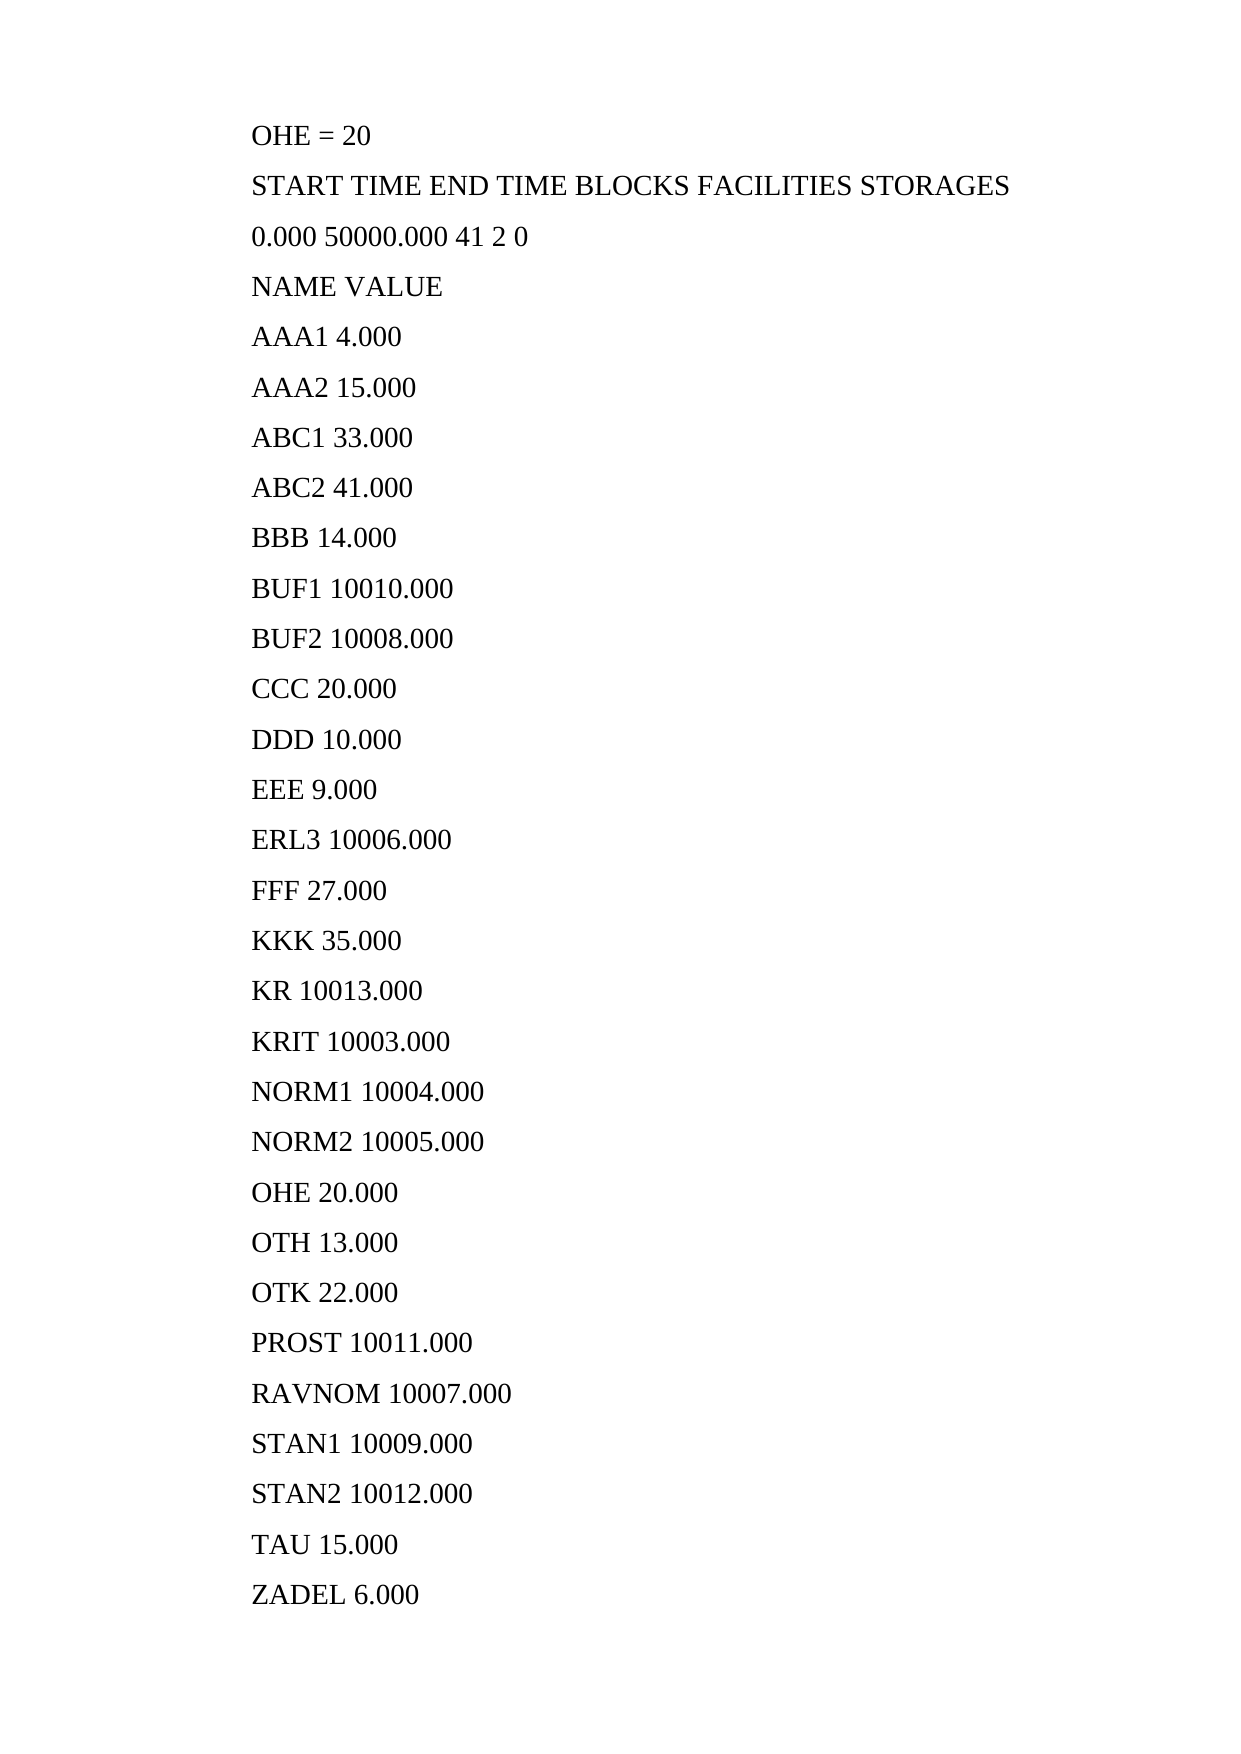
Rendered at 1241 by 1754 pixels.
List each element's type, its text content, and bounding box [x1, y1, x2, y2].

text DDD 10.000 [177, 722, 1152, 755]
text OHE = 20 [177, 118, 1152, 152]
text FFF 27.000 [177, 873, 1152, 906]
text ERL3 10006.000 [177, 822, 1152, 856]
text KR 10013.000 [177, 973, 1152, 1007]
text RAVNOM 10007.000 [177, 1376, 1152, 1409]
text OTK 22.000 [177, 1275, 1152, 1309]
text STAN1 10009.000 [177, 1426, 1152, 1460]
text OHE 20.000 [177, 1175, 1152, 1208]
text ABC2 41.000 [177, 470, 1152, 504]
text STAN2 10012.000 [177, 1477, 1152, 1510]
text 0.000 50000.000 41 2 0 [177, 219, 1152, 252]
text NORM1 10004.000 [177, 1074, 1152, 1108]
text ZADEL 6.000 [177, 1577, 1152, 1611]
text BUF2 10008.000 [177, 621, 1152, 655]
text AAA2 15.000 [177, 370, 1152, 403]
text ABC1 33.000 [177, 420, 1152, 453]
text NAME VALUE [177, 269, 1152, 303]
text EEE 9.000 [177, 772, 1152, 806]
text BUF1 10010.000 [177, 571, 1152, 604]
text OTH 13.000 [177, 1225, 1152, 1258]
text START TIME END TIME BLOCKS FACILITIES STORAGES [177, 168, 1152, 202]
text BBB 14.000 [177, 521, 1152, 554]
text PROST 10011.000 [177, 1326, 1152, 1359]
text TAU 15.000 [177, 1527, 1152, 1560]
text KRIT 10003.000 [177, 1024, 1152, 1057]
text KKK 35.000 [177, 923, 1152, 957]
text AAA1 4.000 [177, 319, 1152, 353]
text CCC 20.000 [177, 672, 1152, 705]
text NORM2 10005.000 [177, 1124, 1152, 1158]
